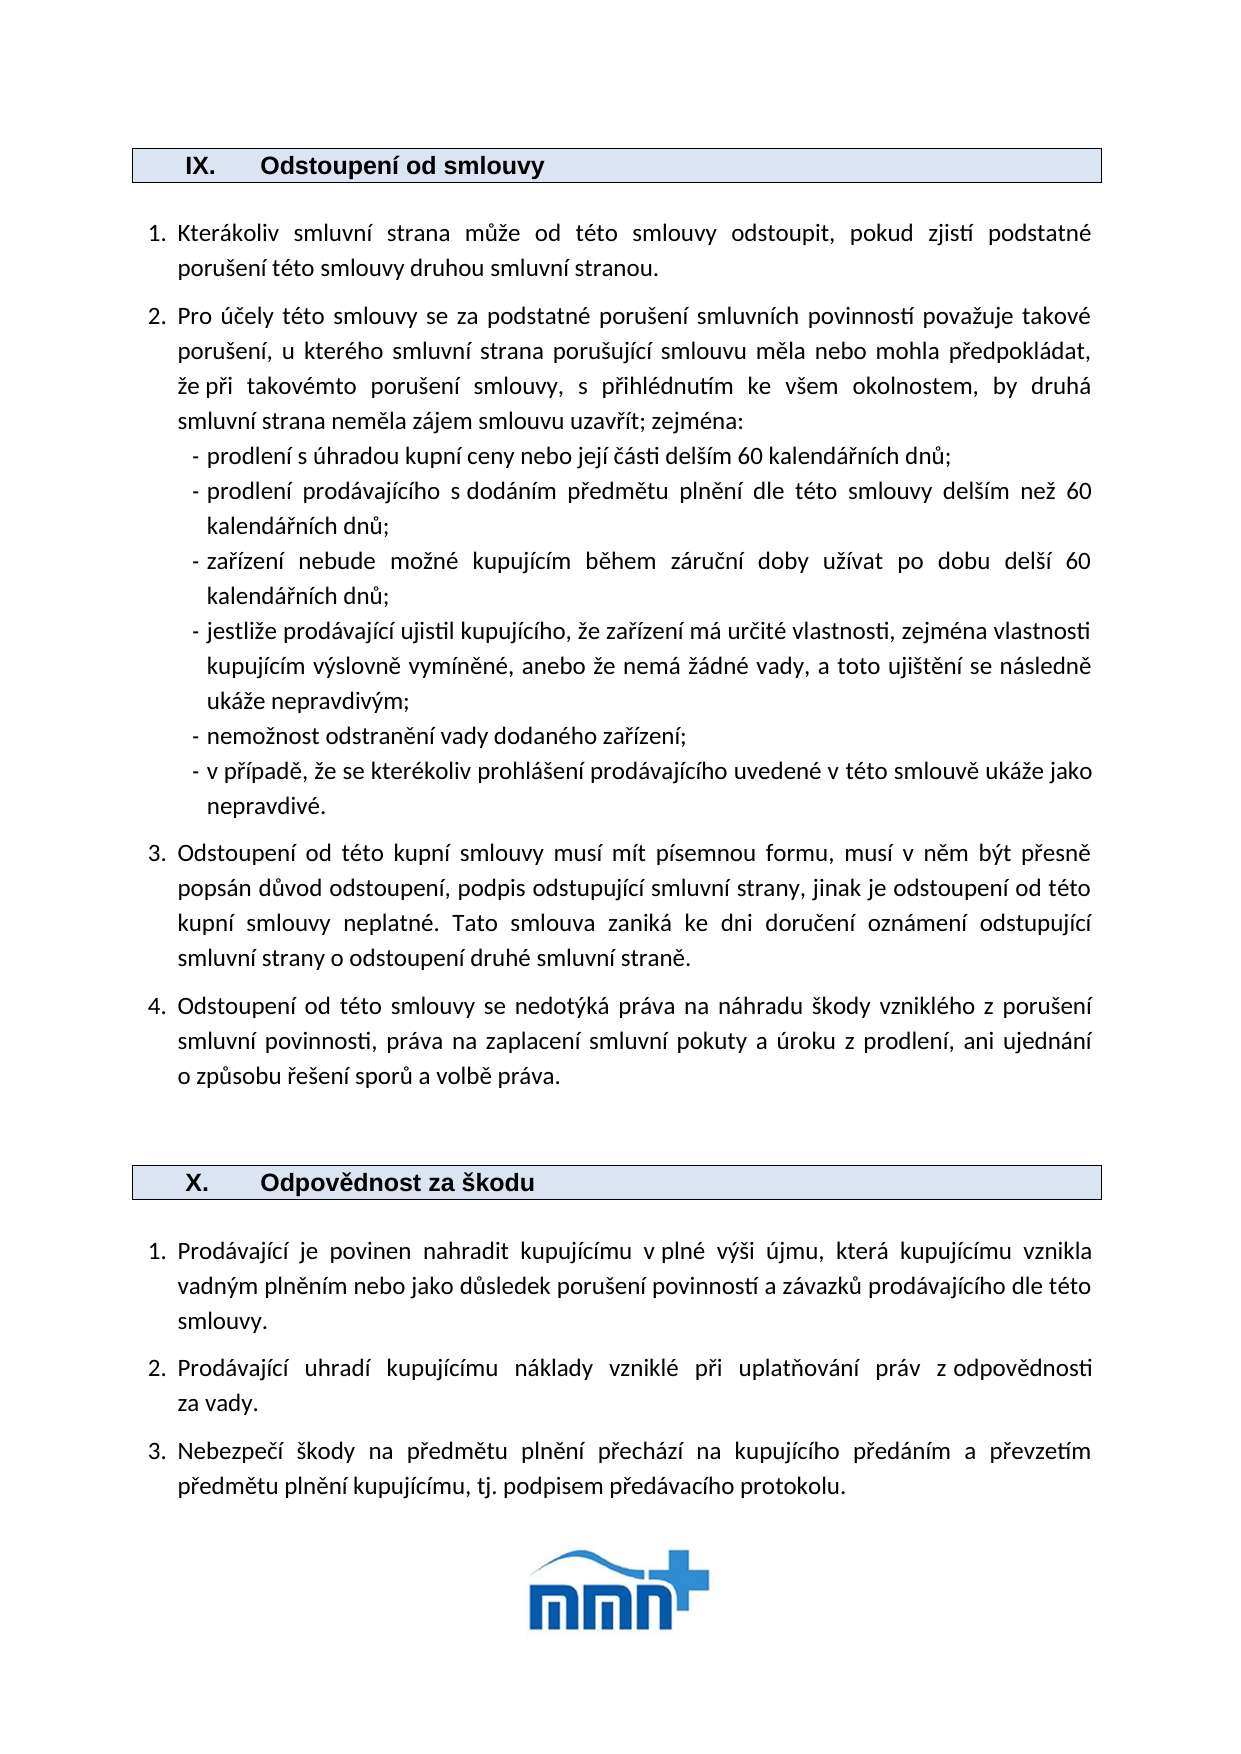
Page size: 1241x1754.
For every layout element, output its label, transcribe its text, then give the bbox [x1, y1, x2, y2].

list prodlení s úhradou kupní ceny nebo její části delším 60 kalendářních dnů; [192, 440, 1093, 471]
list jestliže prodávající ujistil kupujícího, že zařízení má určité vlastnosti, zejména vlastnosti kupujícím výslovně vymíněné, anebo že nemá žádné vady, a toto ujištění se následně ukáže nepravdivým; [192, 615, 1093, 716]
list Kterákoliv smluvní strana může od této smlouvy odstoupit, pokud zjistí podstatné porušení této smlouvy druhou smluvní stranou. [148, 218, 1093, 283]
list Prodávající uhradí kupujícímu náklady vzniklé při uplatňování práv z odpovědnosti za vady. [148, 1353, 1093, 1418]
subtitle Odpovědnost za škodu [133, 1166, 1101, 1199]
subtitle Odstoupení od smlouvy [133, 149, 1101, 182]
list v případě, že se kterékoliv prohlášení prodávajícího uvedené v této smlouvě ukáže jako nepravdivé. [192, 755, 1093, 821]
list Odstoupení od této smlouvy se nedotýká práva na náhradu škody vzniklého z porušení smluvní povinnosti, práva na zaplacení smluvní pokuty a úroku z prodlení, ani ujednání o způsobu řešení sporů a volbě práva. [148, 990, 1093, 1091]
list prodlení prodávajícího s dodáním předmětu plnění dle této smlouvy delším než 60 kalendářních dnů; [192, 475, 1093, 541]
list Odstoupení od této kupní smlouvy musí mít písemnou formu, musí v něm být přesně popsán důvod odstoupení, podpis odstupující smluvní strany, jinak je odstoupení od této kupní smlouvy neplatné. Tato smlouva zaniká ke dni doručení oznámení odstupující smluvní strany o odstoupení druhé smluvní straně. [148, 838, 1093, 973]
list Nebezpečí škody na předmětu plnění přechází na kupujícího předáním a převzetím předmětu plnění kupujícímu, tj. podpisem předávacího protokolu. [148, 1435, 1093, 1501]
list Pro účely této smlouvy se za podstatné porušení smluvních povinností považuje takové porušení, u kterého smluvní strana porušující smlouvu měla nebo mohla předpokládat, že při takovémto porušení smlouvy, s přihlédnutím ke všem okolnostem, by druhá smluvní strana neměla zájem smlouvu uzavřít; zejména: [148, 300, 1093, 436]
list zařízení nebude možné kupujícím během záruční doby užívat po dobu delší 60 kalendářních dnů; [192, 545, 1093, 611]
list nemožnost odstranění vady dodaného zařízení; [192, 720, 1093, 751]
picture [495, 1533, 745, 1656]
list Prodávající je povinen nahradit kupujícímu v plné výši újmu, která kupujícímu vznikla vadným plněním nebo jako důsledek porušení povinností a závazků prodávajícího dle této smlouvy. [148, 1235, 1093, 1336]
